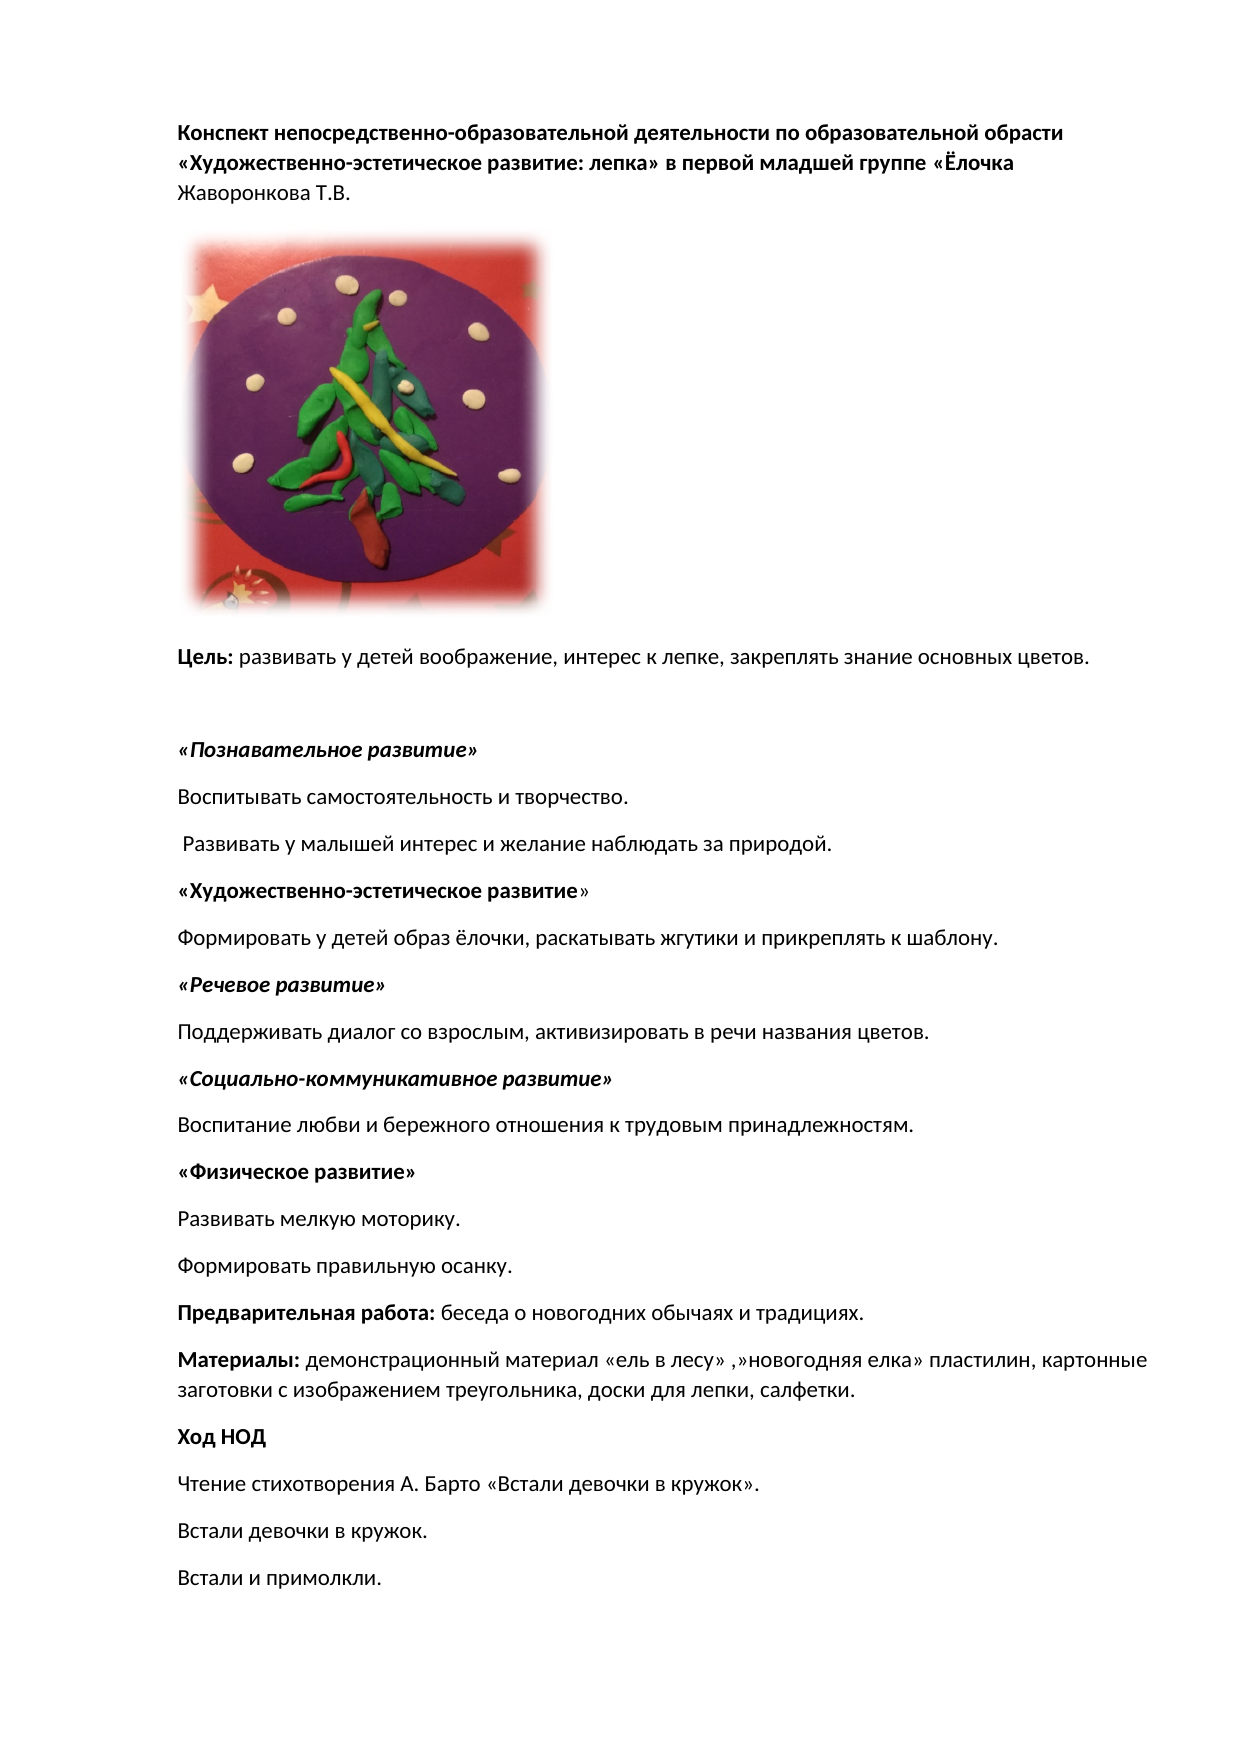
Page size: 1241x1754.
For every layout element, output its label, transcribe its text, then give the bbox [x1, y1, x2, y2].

text Предварительная работа: беседа о новогодних обычаях и традициях. [177, 1298, 1152, 1326]
text Материалы: демонстрационный материал «ель в лесу» ,»новогодняя елка» пластилин, картонные заготовки с изображением треугольника, доски для лепки, салфетки. [177, 1345, 1152, 1403]
text «Речевое развитие» [177, 970, 1152, 998]
text Формировать у детей образ ёлочки, раскатывать жгутики и прикреплять к шаблону. [177, 923, 1152, 951]
text «Социально-коммуникативное развитие» [177, 1064, 1152, 1092]
text Формировать правильную осанку. [177, 1251, 1152, 1279]
text Развивать мелкую моторику. [177, 1204, 1152, 1232]
text Конспект непосредственно-образовательной деятельности по образовательной обрасти «Художественно-эстетическое развитие: лепка» в первой младшей группе «Ёлочка Жаворонкова Т.В. [177, 118, 1152, 207]
text Поддерживать диалог со взрослым, активизировать в речи названия цветов. [177, 1017, 1152, 1045]
text «Художественно-эстетическое развитие» [177, 876, 1152, 904]
text Встали девочки в кружок. [177, 1516, 1152, 1544]
text Встали и примолкли. [177, 1563, 1152, 1591]
text «Физическое развитие» [177, 1157, 1152, 1185]
picture [208, 257, 525, 589]
text Развивать у малышей интерес и желание наблюдать за природой. [177, 829, 1152, 857]
text Воспитание любви и бережного отношения к трудовым принадлежностям. [177, 1111, 1152, 1138]
text «Познавательное развитие» [177, 736, 1152, 763]
text Ход НОД [177, 1422, 1152, 1450]
text Чтение стихотворения А. Барто «Встали девочки в кружок». [177, 1469, 1152, 1497]
text Воспитывать самостоятельность и творчество. [177, 782, 1152, 810]
text Цель: развивать у детей воображение, интерес к лепке, закреплять знание основных цветов. [177, 642, 1152, 670]
